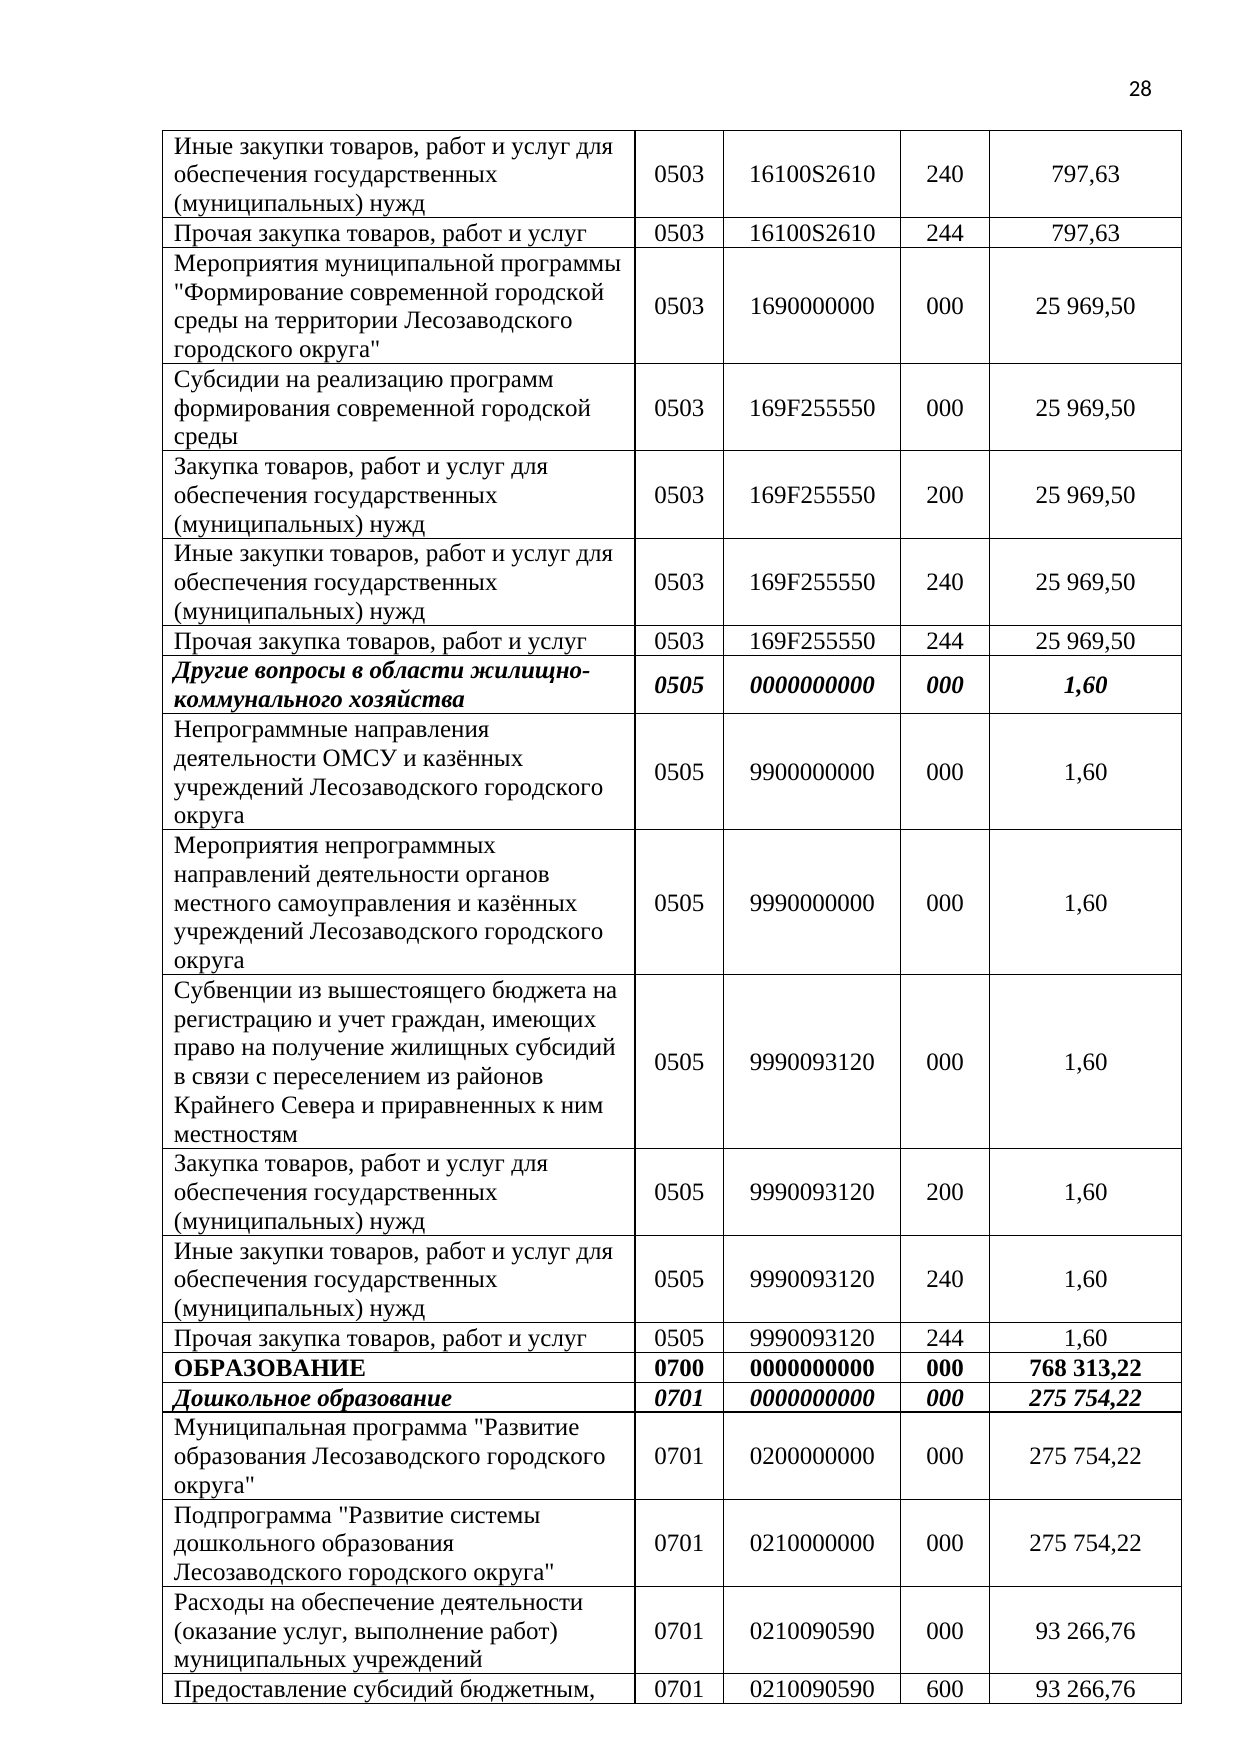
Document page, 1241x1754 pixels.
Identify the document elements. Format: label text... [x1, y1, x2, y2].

table_cell 240 [901, 131, 989, 217]
table_cell 000 [901, 1587, 989, 1673]
table_cell 0503 [636, 218, 723, 247]
table_cell 275 754,22 [990, 1500, 1181, 1586]
table_cell 1,60 [990, 714, 1181, 829]
table_cell 768 313,22 [990, 1353, 1181, 1382]
table_cell Иные закупки товаров, работ и услуг для обеспечения государственных (муниципальных) нужд [163, 1236, 634, 1322]
table_cell 9990093120 [724, 1323, 900, 1352]
table_cell 240 [901, 539, 989, 625]
table_cell 797,63 [990, 131, 1181, 217]
table_cell 169F255550 [724, 539, 900, 625]
table_cell 0000000000 [724, 656, 900, 713]
table_cell 0505 [636, 656, 723, 713]
table_cell Непрограммные направления деятельности ОМСУ и казённых учреждений Лесозаводского городского округа [163, 714, 634, 829]
table_cell 200 [901, 1149, 989, 1235]
table_cell 25 969,50 [990, 539, 1181, 625]
table_cell 000 [901, 1500, 989, 1586]
table_cell 244 [901, 1323, 989, 1352]
table_cell 0505 [636, 714, 723, 829]
table_cell 0505 [636, 1236, 723, 1322]
table_cell 000 [901, 714, 989, 829]
table_cell 0210000000 [724, 1500, 900, 1586]
table_cell 93 266,76 [990, 1587, 1181, 1673]
table_cell 797,63 [990, 218, 1181, 247]
table_cell Закупка товаров, работ и услуг для обеспечения государственных (муниципальных) нужд [163, 1149, 634, 1235]
table_cell 0701 [636, 1500, 723, 1586]
table_cell 0505 [636, 830, 723, 974]
table_cell 169F255550 [724, 626, 900, 654]
table_cell 0200000000 [724, 1413, 900, 1499]
table_cell 9990000000 [724, 830, 900, 974]
table_cell 9990093120 [724, 1236, 900, 1322]
table_cell 000 [901, 1353, 989, 1382]
table_cell Иные закупки товаров, работ и услуг для обеспечения государственных (муниципальных) нужд [163, 539, 634, 625]
table_cell 0700 [636, 1353, 723, 1382]
table_cell 0503 [636, 626, 723, 654]
table_cell 000 [901, 656, 989, 713]
table_cell 25 969,50 [990, 451, 1181, 537]
table_cell 16100S2610 [724, 218, 900, 247]
table_cell 275 754,22 [990, 1413, 1181, 1499]
table_cell 1,60 [990, 1323, 1181, 1352]
table_cell Мероприятия муниципальной программы "Формирование современной городской среды на территории Лесозаводского городского округа" [163, 248, 634, 363]
table_cell 000 [901, 364, 989, 450]
table_cell 0701 [636, 1674, 723, 1703]
table_cell Расходы на обеспечение деятельности (оказание услуг, выполнение работ) муниципальных учреждений [163, 1587, 634, 1673]
table_cell 0701 [636, 1413, 723, 1499]
table_cell 0701 [636, 1587, 723, 1673]
table_cell 0000000000 [724, 1353, 900, 1382]
table_cell 244 [901, 218, 989, 247]
table_cell 0503 [636, 364, 723, 450]
table_cell 240 [901, 1236, 989, 1322]
table_cell Муниципальная программа "Развитие образования Лесозаводского городского округа" [163, 1413, 634, 1499]
table_cell 0505 [636, 1149, 723, 1235]
table_cell Прочая закупка товаров, работ и услуг [163, 1323, 634, 1352]
table_cell 25 969,50 [990, 364, 1181, 450]
table_cell Дошкольное образование [163, 1383, 634, 1411]
table_cell 169F255550 [724, 364, 900, 450]
table_cell 000 [901, 1413, 989, 1499]
table_cell 0503 [636, 451, 723, 537]
table_cell 0000000000 [724, 1383, 900, 1411]
table_cell 169F255550 [724, 451, 900, 537]
table_cell 1,60 [990, 975, 1181, 1147]
table_cell 9900000000 [724, 714, 900, 829]
table_cell 1,60 [990, 1149, 1181, 1235]
table_cell Иные закупки товаров, работ и услуг для обеспечения государственных (муниципальных) нужд [163, 131, 634, 217]
table_cell Прочая закупка товаров, работ и услуг [163, 626, 634, 654]
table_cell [163, 1674, 634, 1703]
table_cell 600 [901, 1674, 989, 1703]
table_cell 16100S2610 [724, 131, 900, 217]
table_cell 1,60 [990, 1236, 1181, 1322]
table_cell 275 754,22 [990, 1383, 1181, 1411]
table_cell 244 [901, 626, 989, 654]
table_cell 25 969,50 [990, 626, 1181, 654]
table_cell 0210090590 [724, 1587, 900, 1673]
table_cell 93 266,76 [990, 1674, 1181, 1703]
table_cell 25 969,50 [990, 248, 1181, 363]
table_cell Мероприятия непрограммных направлений деятельности органов местного самоуправления и казённых учреждений Лесозаводского городского округа [163, 830, 634, 974]
table_cell 0503 [636, 131, 723, 217]
table_cell 0505 [636, 975, 723, 1147]
table_cell Закупка товаров, работ и услуг для обеспечения государственных (муниципальных) нужд [163, 451, 634, 537]
table_cell 0701 [636, 1383, 723, 1411]
table_cell 000 [901, 1383, 989, 1411]
table_cell Подпрограмма "Развитие системы дошкольного образования Лесозаводского городского округа" [163, 1500, 634, 1586]
table_cell Субвенции из вышестоящего бюджета на регистрацию и учет граждан, имеющих право на получение жилищных субсидий в связи с переселением из районов Крайнего Севера и приравненных к ним местностям [163, 975, 634, 1147]
table_cell 0503 [636, 248, 723, 363]
table_cell Субсидии на реализацию программ формирования современной городской среды [163, 364, 634, 450]
table_cell 0210090590 [724, 1674, 900, 1703]
table_cell Другие вопросы в области жилищно-коммунального хозяйства [163, 656, 634, 713]
table_cell 1690000000 [724, 248, 900, 363]
table_cell 0505 [636, 1323, 723, 1352]
table_cell 1,60 [990, 830, 1181, 974]
table_cell Прочая закупка товаров, работ и услуг [163, 218, 634, 247]
table_cell 1,60 [990, 656, 1181, 713]
table_cell ОБРАЗОВАНИЕ [163, 1353, 634, 1382]
table_cell 200 [901, 451, 989, 537]
table_cell 0503 [636, 539, 723, 625]
table_cell 9990093120 [724, 1149, 900, 1235]
table_cell 000 [901, 830, 989, 974]
table_cell 000 [901, 975, 989, 1147]
table_cell 9990093120 [724, 975, 900, 1147]
table_cell 000 [901, 248, 989, 363]
